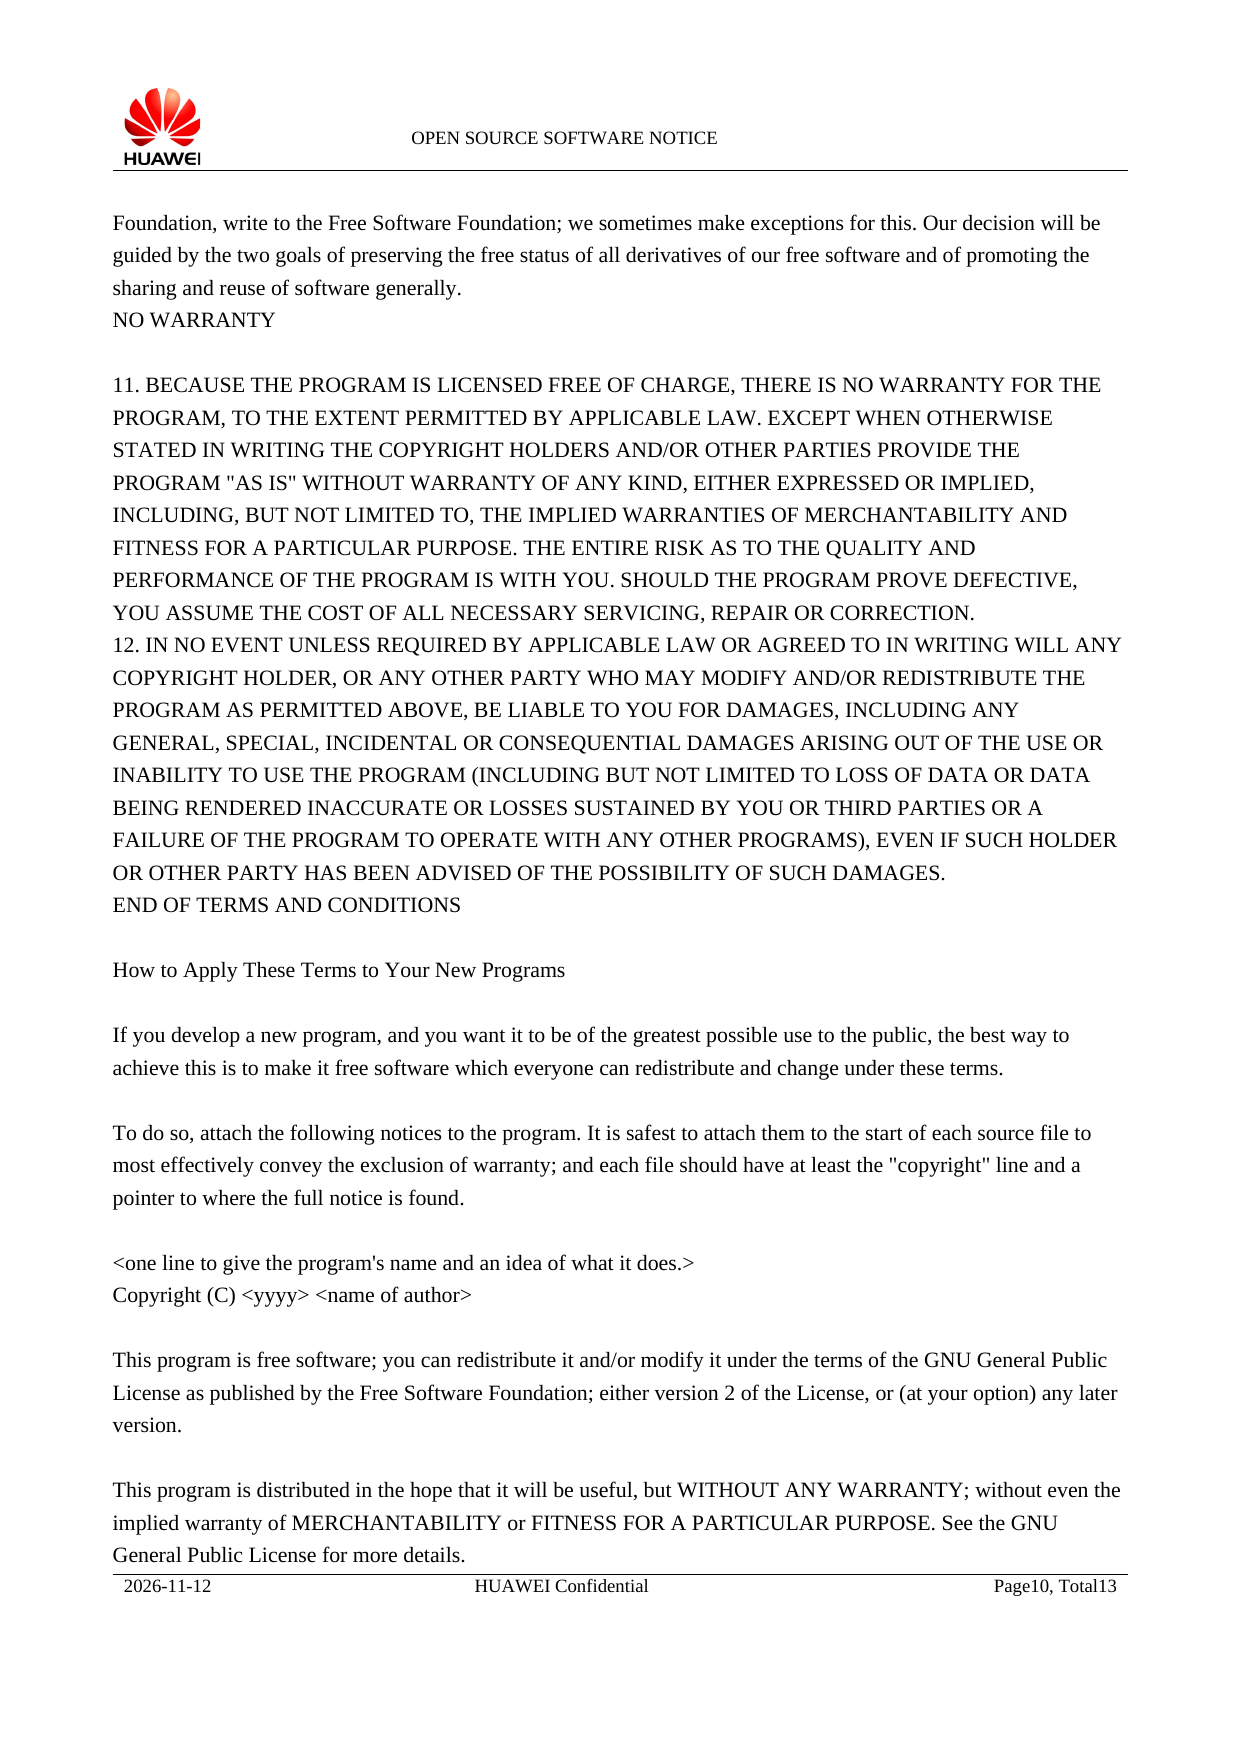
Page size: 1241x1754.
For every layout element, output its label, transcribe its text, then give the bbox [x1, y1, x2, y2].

picture [124, 88, 201, 165]
